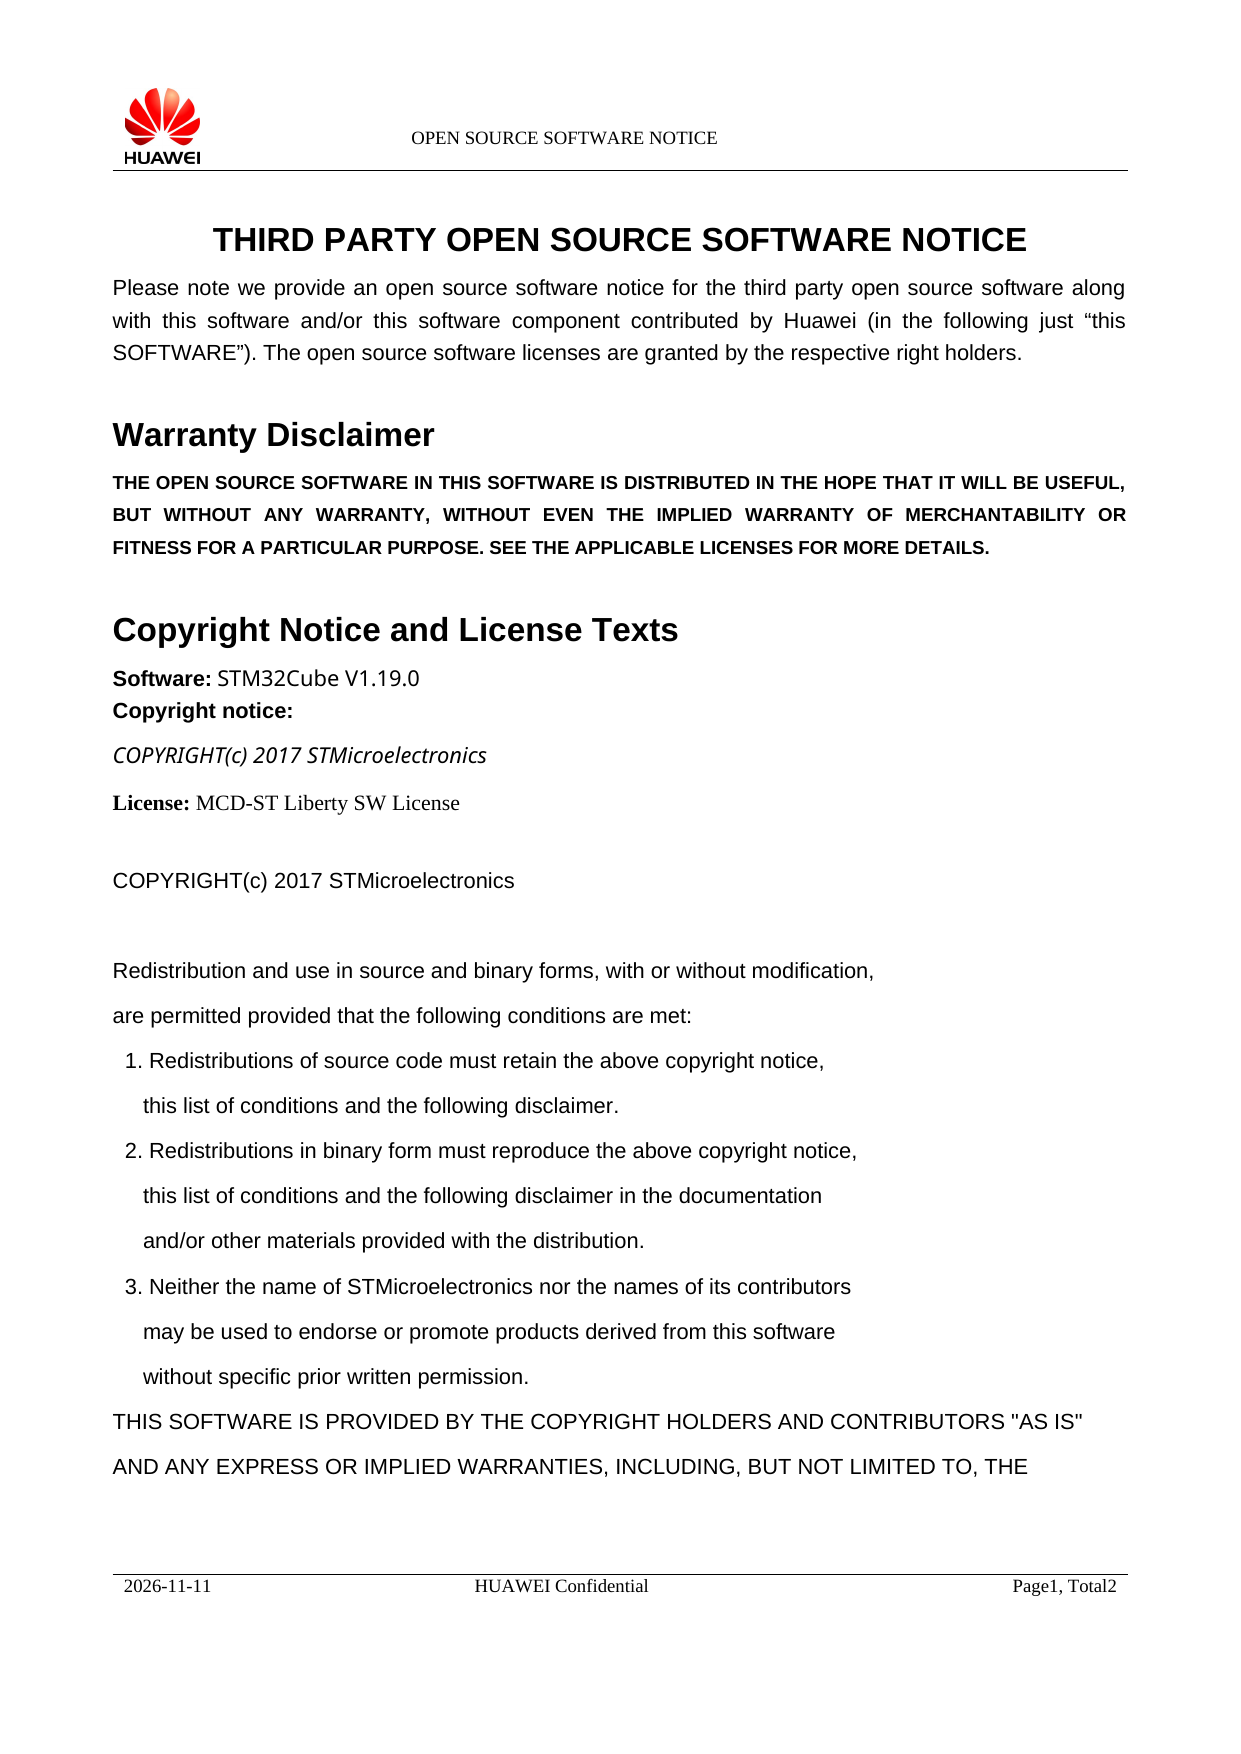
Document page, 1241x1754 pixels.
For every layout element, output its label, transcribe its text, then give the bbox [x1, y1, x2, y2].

text Please note we provide an open source software notice for the third party open source software along with this software and/or this software component contributed by Huawei (in the following just “this SOFTWARE”). The open source software licenses are granted by the respective right holders. [112, 271, 1128, 369]
text and/or other materials provided with the distribution. [112, 1225, 1128, 1257]
text COPYRIGHT(c) 2017 STMicroelectronics [112, 739, 1128, 771]
text 2. Redistributions in binary form must reproduce the above copyright notice, [112, 1134, 1128, 1167]
text this list of conditions and the following disclaimer. [112, 1089, 1128, 1122]
text Copyright notice: [112, 694, 1128, 726]
title Software: STM32Cube V1.19.0 [112, 661, 1128, 694]
text without specific prior written permission. [112, 1360, 1128, 1393]
text Warranty Disclaimer [112, 401, 1128, 466]
text 1. Redistributions of source code must retain the above copyright notice, [112, 1044, 1128, 1077]
text this list of conditions and the following disclaimer in the documentation [112, 1180, 1128, 1212]
text License: MCD-ST Liberty SW License [112, 786, 1128, 819]
text Redistribution and use in source and binary forms, with or without modification, [112, 954, 1128, 987]
text COPYRIGHT(c) 2017 STMicroelectronics [112, 864, 1128, 896]
text AND ANY EXPRESS OR IMPLIED WARRANTIES, INCLUDING, BUT NOT LIMITED TO, THE [112, 1450, 1128, 1483]
text THIS SOFTWARE IS PROVIDED BY THE COPYRIGHT HOLDERS AND CONTRIBUTORS "AS IS" [112, 1405, 1128, 1438]
text are permitted provided that the following conditions are met: [112, 999, 1128, 1032]
text 3. Neither the name of STMicroelectronics nor the names of its contributors [112, 1270, 1128, 1302]
text may be used to endorse or promote products derived from this software [112, 1315, 1128, 1347]
picture [125, 88, 200, 164]
text The open source software in this software is distributed in the hope that it will be useful, but WITHOUT ANY WARRANTY, without even the implied warranty of MERCHANTABILITY or FITNESS FOR A PARTICULAR PURPOSE. See the applicable licenses for more details. [112, 466, 1128, 564]
text Copyright Notice and License Texts [112, 596, 1128, 661]
text THIRD PARTY OPEN SOURCE SOFTWARE NOTICE [112, 206, 1128, 271]
